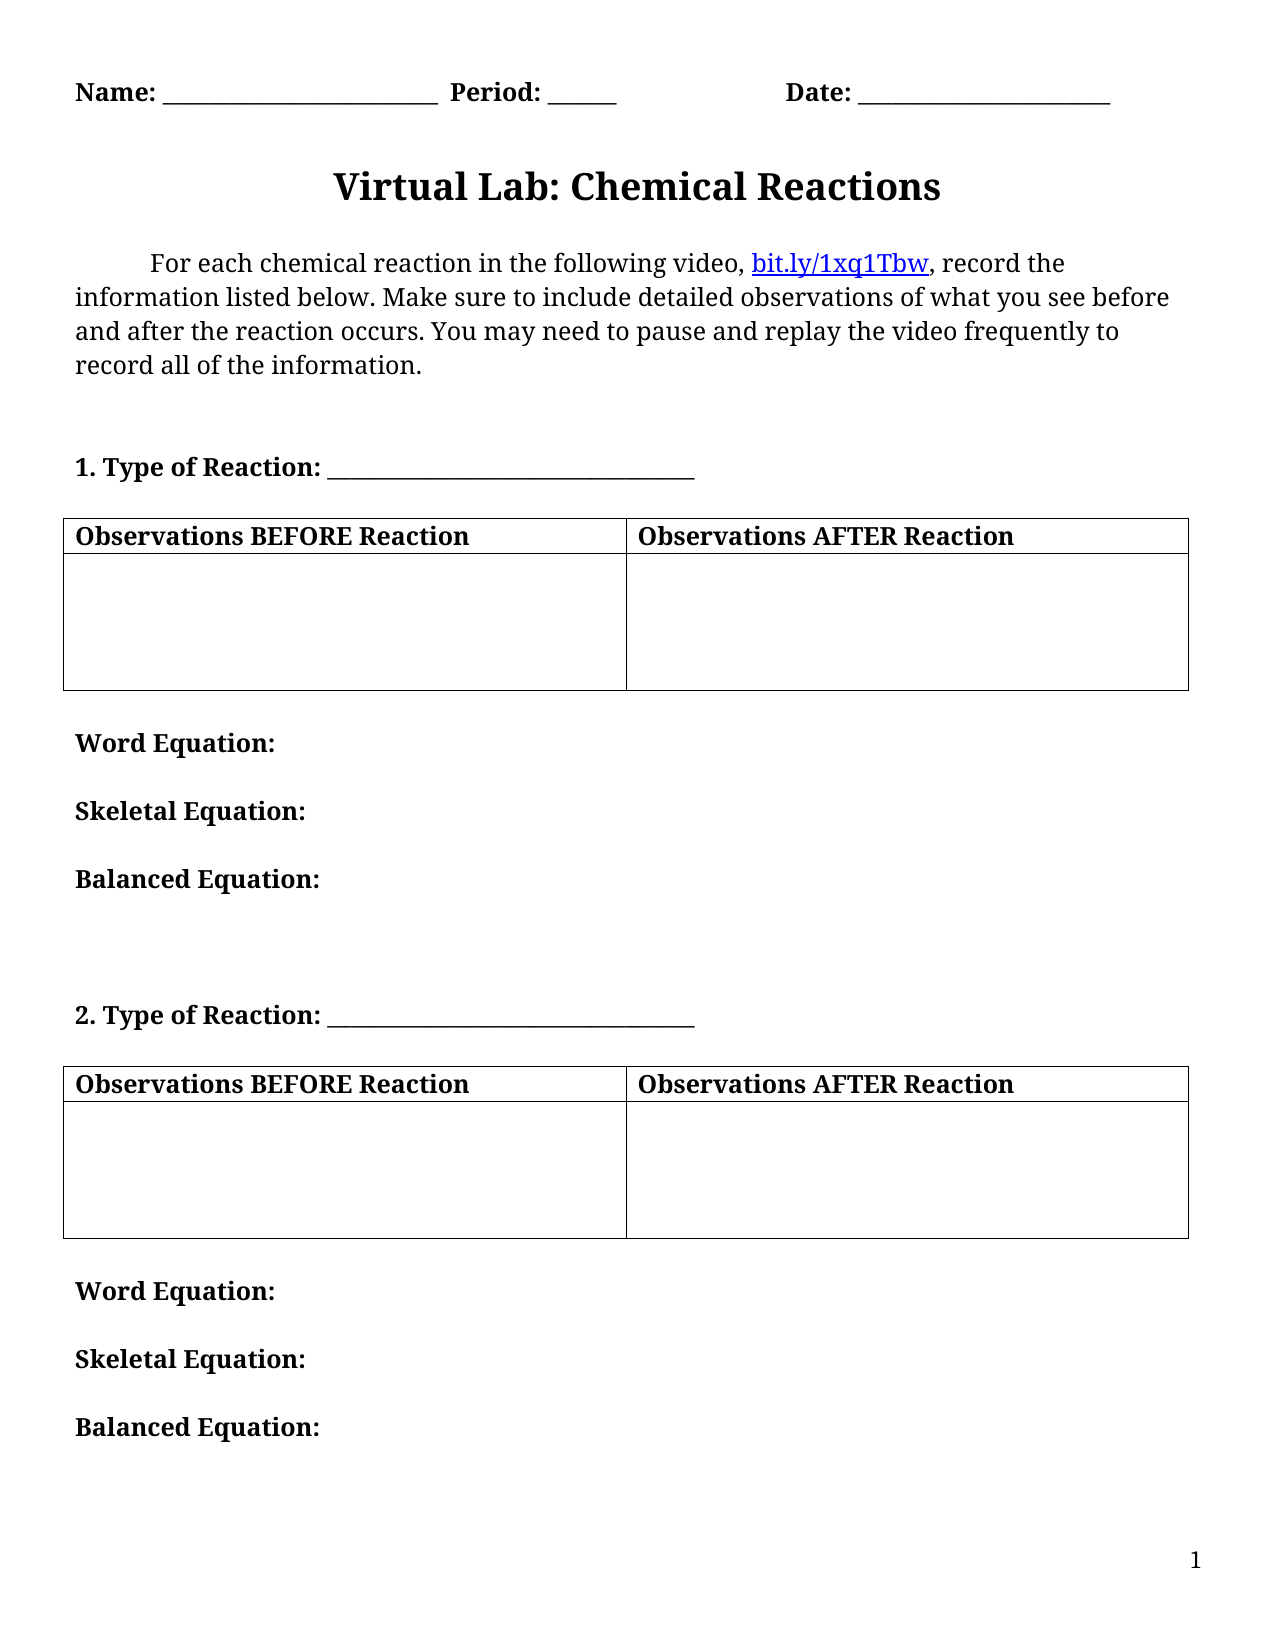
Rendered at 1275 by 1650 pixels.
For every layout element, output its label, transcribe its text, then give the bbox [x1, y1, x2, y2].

text Word Equation: [75, 725, 1200, 759]
text For each chemical reaction in the following video, bit.ly/1xq1Tbw, record the information listed below. Make sure to include detailed observations of what you see before and after the reaction occurs. You may need to pause and replay the video frequently to record all of the information. [75, 245, 1200, 381]
table_header Observations AFTER Reaction [627, 519, 1188, 553]
table_cell [627, 554, 1188, 690]
text 2. Type of Reaction: ________________________________ [75, 998, 1200, 1032]
text Virtual Lab: Chemical Reactions [75, 160, 1200, 211]
table_cell [64, 1102, 626, 1238]
text Name: ________________________ Period: ______ Date: ______________________ [75, 75, 1200, 109]
table_cell [64, 554, 626, 690]
text Balanced Equation: [75, 861, 1200, 896]
table_header Observations AFTER Reaction [627, 1067, 1188, 1101]
text Word Equation: [75, 1273, 1200, 1307]
text Skeletal Equation: [75, 1341, 1200, 1376]
table_cell [627, 1102, 1188, 1238]
table_header Observations BEFORE Reaction [64, 519, 626, 553]
text Skeletal Equation: [75, 793, 1200, 827]
table_header Observations BEFORE Reaction [64, 1067, 626, 1101]
text 1. Type of Reaction: ________________________________ [75, 449, 1200, 484]
text Balanced Equation: [75, 1409, 1200, 1444]
